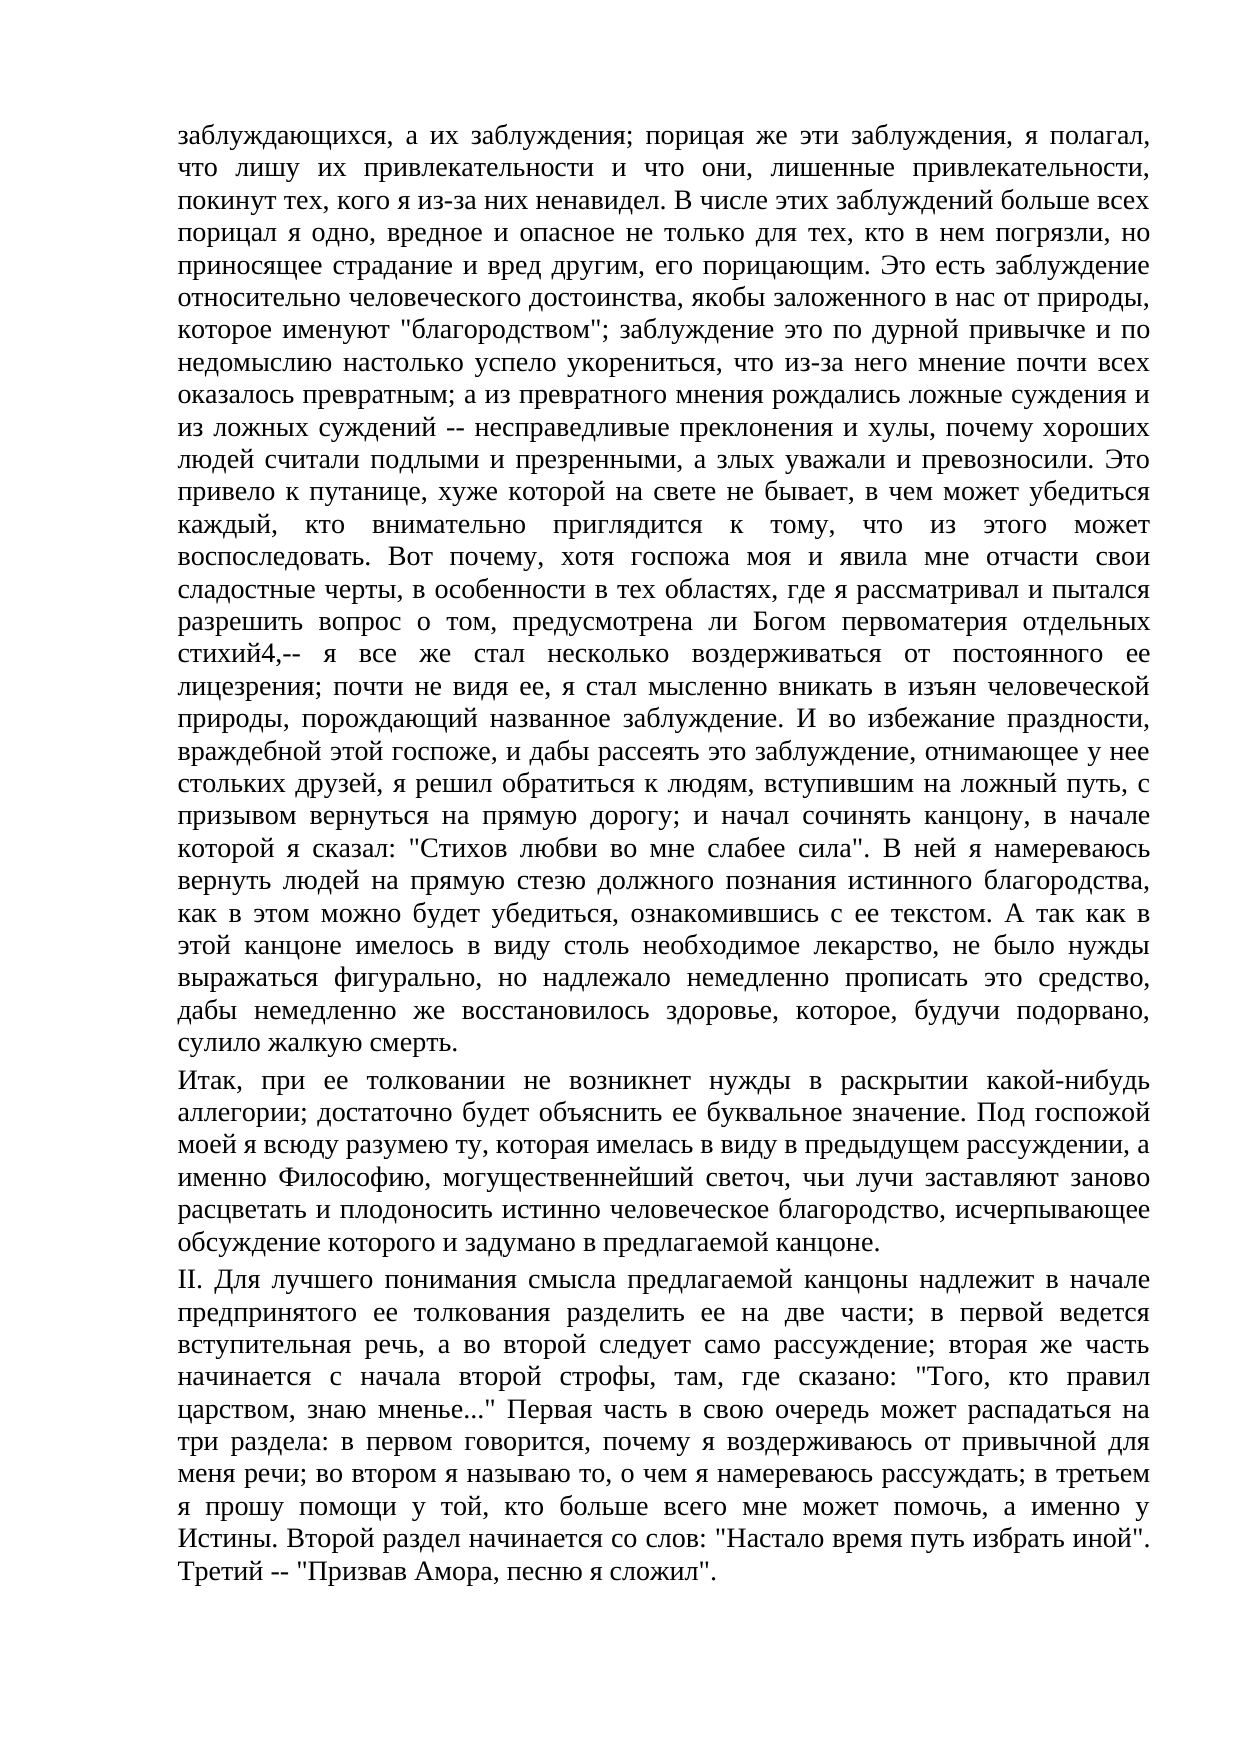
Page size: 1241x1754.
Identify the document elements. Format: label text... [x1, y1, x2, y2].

text Итак, при ее толковании не возникнет нужды в раскрытии какой-нибудь аллегории; достаточно будет объяснить ее буквальное значение. Под госпожой моей я всюду разумею ту, которая имелась в виду в предыдущем рассуждении, а именно Философию, могущественнейший светоч, чьи лучи заставляют заново расцветать и плодоносить истинно человеческое благородство, исчерпывающее обсуждение которого и задумано в предлагаемой канцоне. [177, 1063, 1152, 1257]
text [177, 118, 1152, 1058]
text II. Для лучшего понимания смысла предлагаемой канцоны надлежит в начале предпринятого ее толкования разделить ее на две части; в первой ведется вступительная речь, а во второй следует само рассуждение; вторая же часть начинается с начала второй строфы, там, где сказано: "Того, кто правил царством, знаю мненье..." Первая часть в свою очередь может распадаться на три раздела: в первом говорится, почему я воздерживаюсь от привычной для меня речи; во втором я называю то, о чем я намереваюсь рассуждать; в третьем я прошу помощи у той, кто больше всего мне может помочь, а именно у Истины. Второй раздел начинается со слов: "Настало время путь избрать иной". Третий -- "Призвав Амора, песню я сложил". [177, 1262, 1152, 1586]
